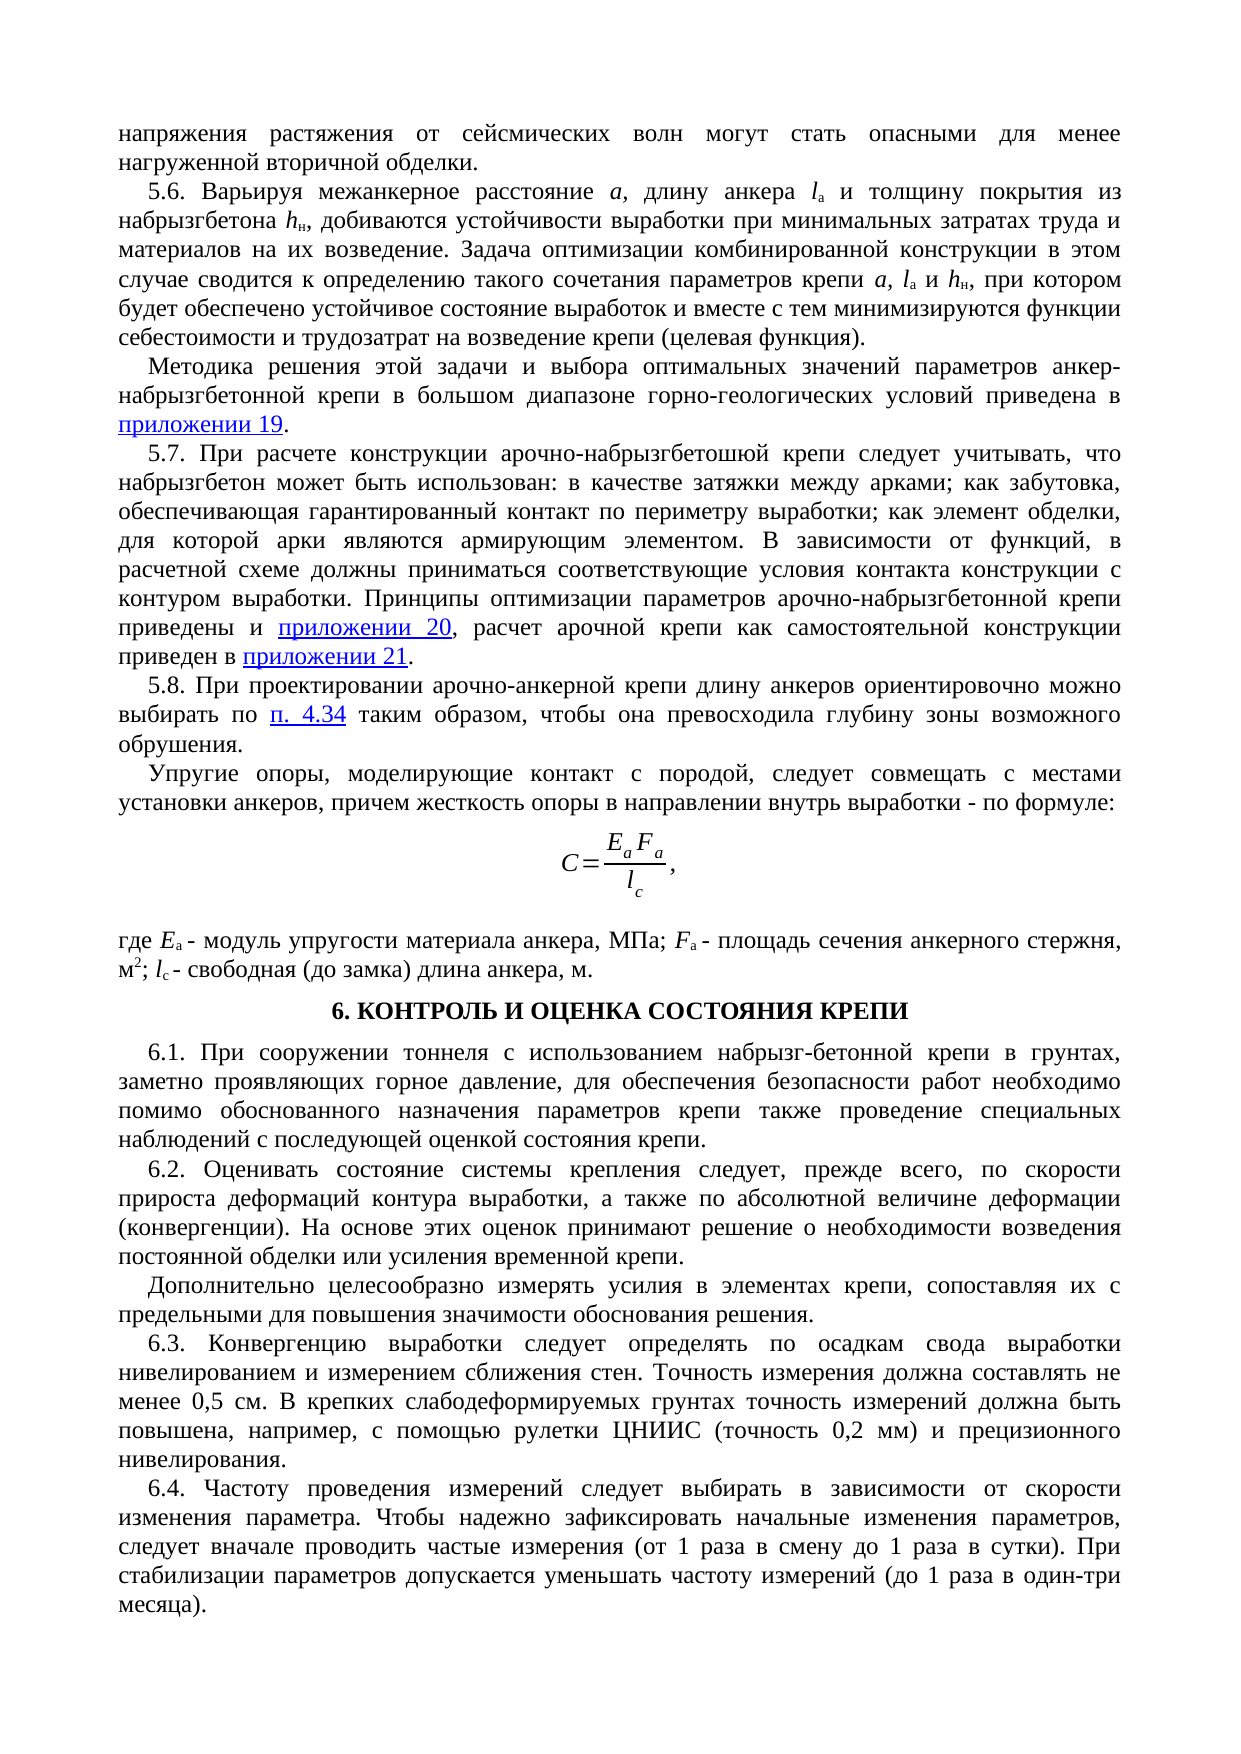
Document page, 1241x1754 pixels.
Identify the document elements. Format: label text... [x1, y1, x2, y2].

subtitle 6. КОНТРОЛЬ И ОЦЕНКА СОСТОЯНИЯ КРЕПИ [118, 996, 1122, 1025]
text 6.1. При сооружении тоннеля с использованием набрызг-бетонной крепи в грунтах, заметно проявляющих горное давление, для обеспечения безопасности работ необходимо помимо обоснованного назначения параметров крепи также проведение специальных наблюдений с последующей оценкой состояния крепи. [118, 1037, 1122, 1153]
text 5.8. При проектировании арочно-анкерной крепи длину анкеров ориентировочно можно выбирать по п. 4.34 таким образом, чтобы она превосходила глубину зоны возможного обрушения. [118, 670, 1122, 757]
text Методика решения этой задачи и выбора оптимальных значений параметров анкер-набрызгбетонной крепи в большом диапазоне горно-геологических условий приведена в приложении 19. [118, 351, 1122, 438]
text 5.7. При расчете конструкции арочно-набрызгбетошюй крепи следует учитывать, что набрызгбетон может быть использован: в качестве затяжки между арками; как забутовка, обеспечивающая гарантированный контакт по периметру выработки; как элемент обделки, для которой арки являются армирующим элементом. В зависимости от функций, в расчетной схеме должны приниматься соответствующие условия контакта конструкции с контуром выработки. Принципы оптимизации параметров арочно-набрызгбетонной крепи приведены и приложении 20, расчет арочной крепи как самостоятельной конструкции приведен в приложении 21. [118, 438, 1122, 670]
text Дополнительно целесообразно измерять усилия в элементах крепи, сопоставляя их с предельными для повышения значимости обоснования решения. [118, 1270, 1122, 1328]
text 6.4. Частоту проведения измерений следует выбирать в зависимости от скорости изменения параметра. Чтобы надежно зафиксировать начальные изменения параметров, следует вначале проводить частые измерения (от 1 раза в смену до 1 раза в сутки). При стабилизации параметров допускается уменьшать частоту измерений (до 1 раза в один-три месяца). [118, 1473, 1122, 1618]
text где Еа - модуль упругости материала анкера, МПа; Fa - площадь сечения анкерного стержня, м2; lс - свободная (до замка) длина анкера, м. [118, 925, 1122, 983]
text 6.3. Конвергенцию выработки следует определять по осадкам свода выработки нивелированием и измерением сближения стен. Точность измерения должна составлять не менее 0,5 см. В крепких слабодеформируемых грунтах точность измерений должна быть повышена, например, с помощью рулетки ЦНИИС (точность 0,2 мм) и прецизионного нивелирования. [118, 1328, 1122, 1473]
text 5.6. Варьируя межанкерное расстояние а, длину анкера lа и толщину покрытия из набрызгбетона hн, добиваются устойчивости выработки при минимальных затратах труда и материалов на их возведение. Задача оптимизации комбинированной конструкции в этом случае сводится к определению такого сочетания параметров крепи а, lа и hн, при котором будет обеспечено устойчивое состояние выработок и вместе с тем минимизируются функции себестоимости и трудозатрат на возведение крепи (целевая функция). [118, 176, 1122, 351]
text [118, 118, 1122, 176]
text Упругие опоры, моделирующие контакт с породой, следует совмещать с местами установки анкеров, причем жесткость опоры в направлении внутрь выработки - по формуле: [118, 757, 1122, 816]
text 6.2. Оценивать состояние системы крепления следует, прежде всего, по скорости прироста деформаций контура выработки, а также по абсолютной величине деформации (конвергенции). На основе этих оценок принимают решение о необходимости возведения постоянной обделки или усиления временной крепи. [118, 1153, 1122, 1270]
